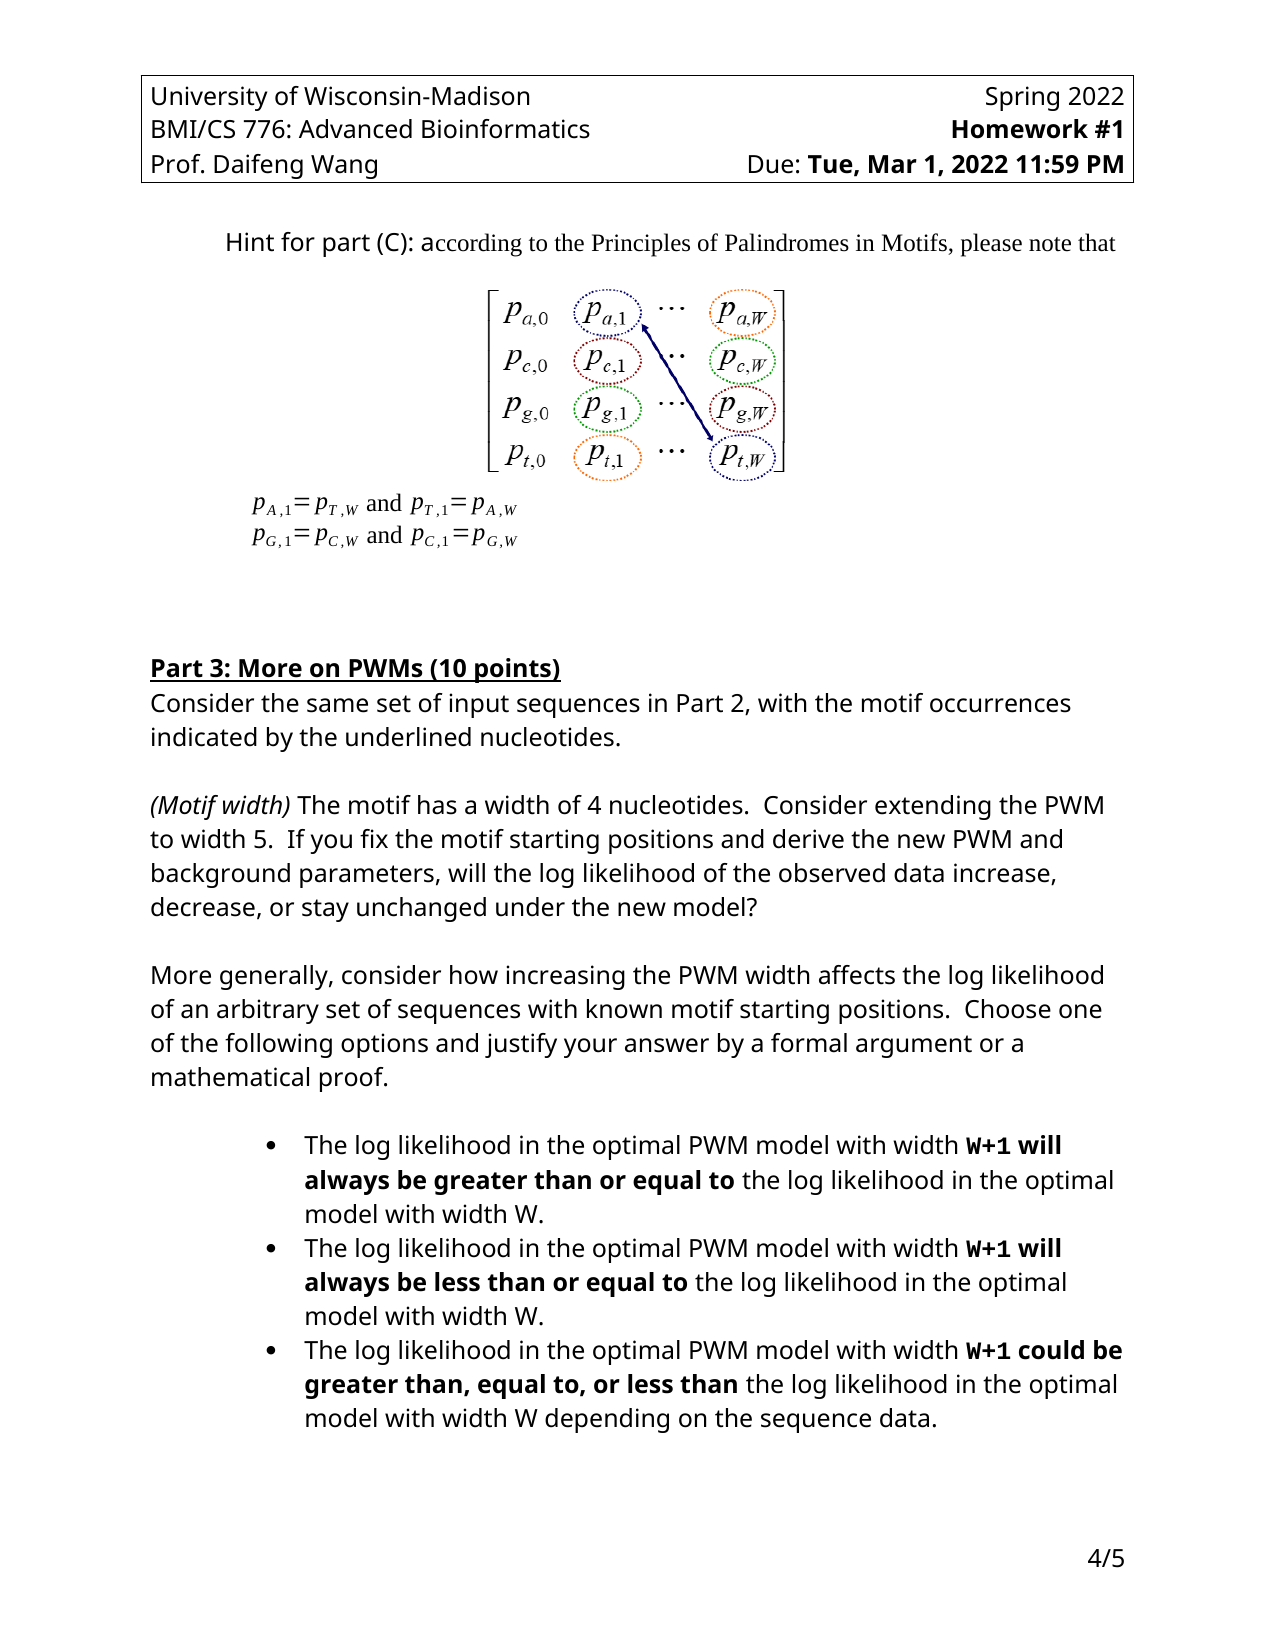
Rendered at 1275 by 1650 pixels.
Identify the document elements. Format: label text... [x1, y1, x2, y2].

list The log likelihood in the optimal PWM model with width W+1 will always be greater than or equal to the log likelihood in the optimal model with width W. [267, 1128, 1125, 1230]
text More generally, consider how increasing the PWM width affects the log likelihood of an arbitrary set of sequences with known motif starting positions. Choose one of the following options and justify your answer by a formal argument or a mathematical proof. [150, 958, 1125, 1094]
picture [466, 278, 809, 488]
text and [150, 487, 1125, 519]
list The log likelihood in the optimal PWM model with width W+1 will always be less than or equal to the log likelihood in the optimal model with width W. [267, 1230, 1125, 1333]
list The log likelihood in the optimal PWM model with width W+1 could be greater than, equal to, or less than the log likelihood in the optimal model with width W depending on the sequence data. [267, 1333, 1125, 1435]
text and [150, 519, 1125, 550]
subtitle Part 3: More on PWMs (10 points) [150, 651, 1125, 685]
text (Motif width) The motif has a width of 4 nucleotides. Consider extending the PWM to width 5. If you fix the motif starting positions and derive the new PWM and background parameters, will the log likelihood of the observed data increase, decrease, or stay unchanged under the new model? [150, 787, 1125, 924]
list Hint for part (C): according to the Principles of Palindromes in Motifs, please note that [225, 225, 1125, 259]
text Consider the same set of input sequences in Part 2, with the motif occurrences indicated by the underlined nucleotides. [150, 685, 1125, 753]
